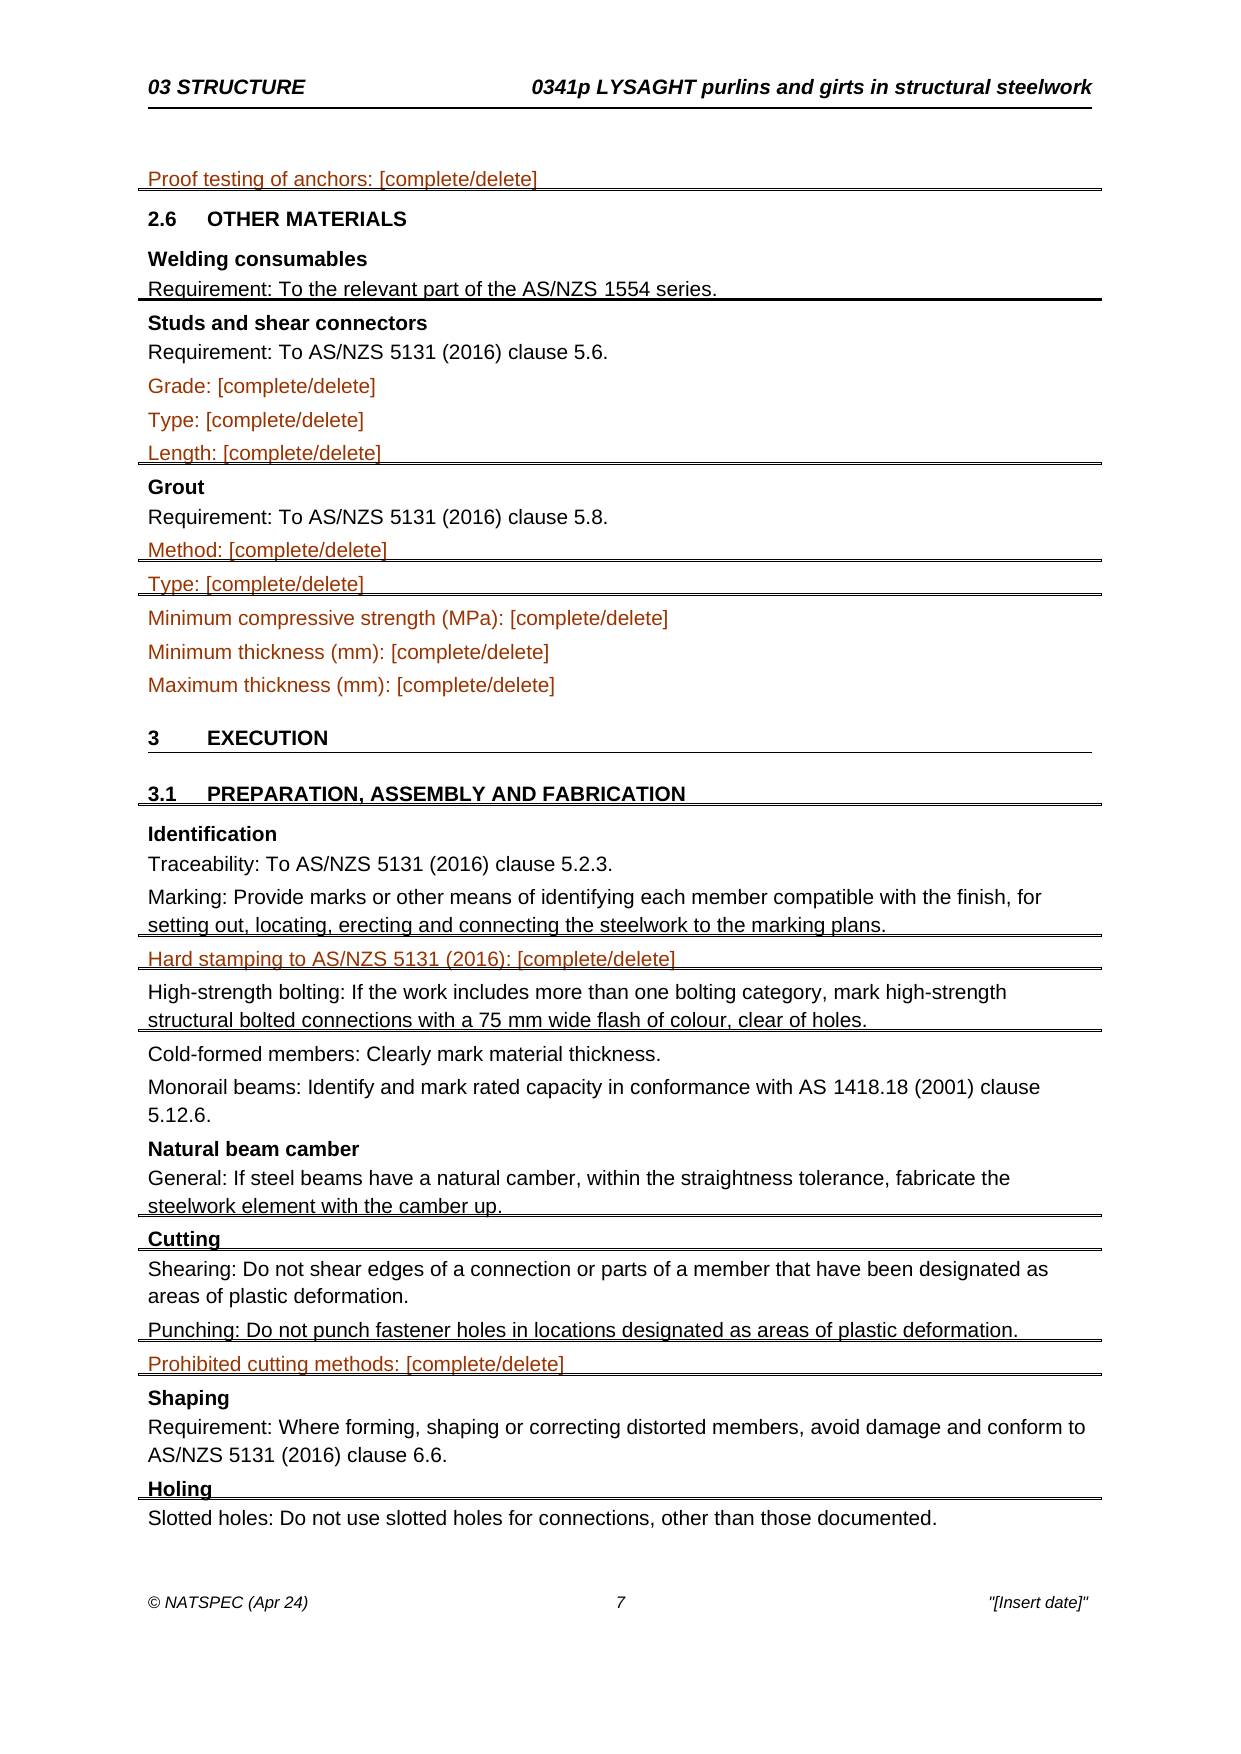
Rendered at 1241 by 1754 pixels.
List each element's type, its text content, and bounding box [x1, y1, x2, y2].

text Slotted holes: Do not use slotted holes for connections, other than those documented. [148, 1506, 1092, 1530]
subtitle Holing [148, 1476, 1092, 1497]
text Hard stamping to AS/NZS 5131 (2016): [148, 946, 1092, 967]
subtitle Grout [148, 475, 1092, 499]
text Method: [148, 538, 1092, 559]
text Proof testing of anchors: [148, 167, 1092, 188]
text Requirement: To AS/NZS 5131 (2016) clause 5.6. [148, 340, 1092, 364]
text Requirement: Where forming, shaping or correcting distorted members, avoid damage and conform to AS/NZS 5131 (2016) clause 6.6. [148, 1415, 1092, 1467]
text Requirement: To AS/NZS 5131 (2016) clause 5.8. [148, 504, 1092, 528]
subtitle Natural beam camber [148, 1136, 1092, 1160]
text Prohibited cutting methods: [148, 1352, 1092, 1373]
text Grade: [148, 374, 1092, 398]
text Maximum thickness (mm): [148, 673, 1092, 697]
text Marking: Provide marks or other means of identifying each member compatible with the finish, for setting out, locating, erecting and connecting the steelwork to the marking plans. [148, 885, 1092, 934]
subtitle Identification [148, 822, 1092, 846]
subtitle Studs and shear connectors [148, 310, 1092, 334]
text Shearing: Do not shear edges of a connection or parts of a member that have been designated as areas of plastic deformation. [148, 1257, 1092, 1308]
subtitle Shaping [148, 1386, 1092, 1409]
subtitle Preparation, assembly and fabrication [148, 782, 1092, 803]
text Type: [148, 407, 1092, 431]
text Traceability: To AS/NZS 5131 (2016) clause 5.2.3. [148, 851, 1092, 875]
text Cold-formed members: Clearly mark material thickness. [148, 1041, 1092, 1065]
text Requirement: To the relevant part of the AS/NZS 1554 series. [148, 277, 1092, 298]
text Type: [148, 572, 1092, 593]
subtitle Cutting [148, 1227, 1092, 1248]
subtitle Welding consumables [148, 247, 1092, 271]
text Minimum compressive strength (MPa): [148, 606, 1092, 630]
subtitle Execution [148, 726, 1092, 752]
text General: If steel beams have a natural camber, within the straightness tolerance, fabricate the steelwork element with the camber up. [148, 1166, 1092, 1214]
text Monorail beams: Identify and mark rated capacity in conformance with AS 1418.18 (2001) clause 5.12.6. [148, 1075, 1092, 1127]
text Minimum thickness (mm): [148, 639, 1092, 663]
subtitle Other materials [148, 207, 1092, 231]
text Length: [148, 441, 1092, 462]
text High-strength bolting: If the work includes more than one bolting category, mark high-strength structural bolted connections with a 75 mm wide flash of colour, clear of holes. [148, 980, 1092, 1029]
text Punching: Do not punch fastener holes in locations designated as areas of plastic deformation. [148, 1318, 1092, 1339]
